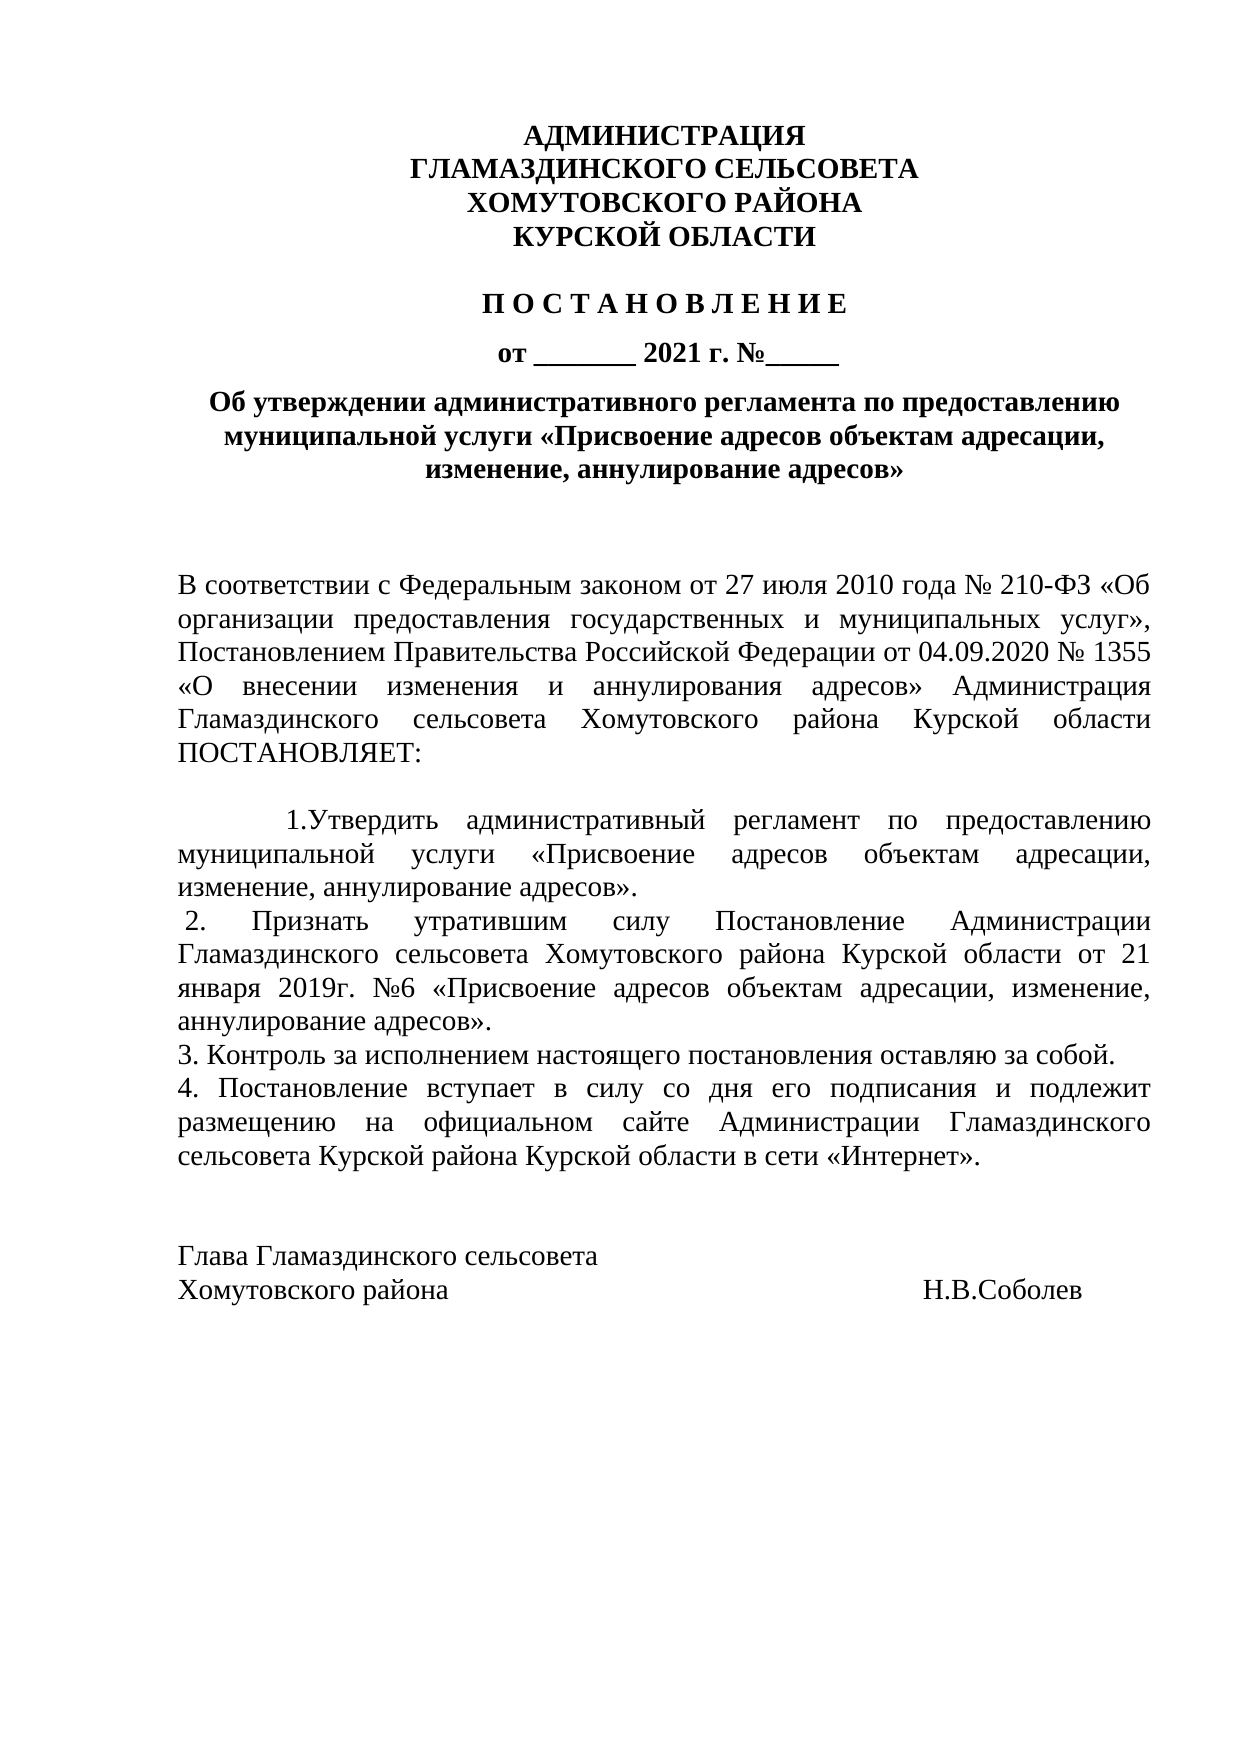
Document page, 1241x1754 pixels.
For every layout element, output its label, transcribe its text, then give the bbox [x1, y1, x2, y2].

text Глава Гламаздинского сельсовета [177, 1238, 1152, 1272]
text П О С Т А Н О В Л Е Н И Е [177, 286, 1152, 319]
text КУРСКОЙ ОБЛАСТИ [177, 219, 1152, 252]
text Хомутовского района Н.В.Соболев [177, 1272, 1152, 1305]
text Об утверждении административного регламента по предоставлению муниципальной услуги «Присвоение адресов объектам адресации, изменение, аннулирование адресов» [177, 384, 1152, 485]
text ХОМУТОВСКОГО РАЙОНА [177, 185, 1152, 219]
text В соответствии с Федеральным законом от 27 июля 2010 года № 210-ФЗ «Об организации предоставления государственных и муниципальных услуг», Постановлением Правительства Российской Федерации от 04.09.2020 № 1355 «О внесении изменения и аннулирования адресов» Администрация Гламаздинского сельсовета Хомутовского района Курской области ПОСТАНОВЛЯЕТ: [177, 567, 1152, 769]
text 4. Постановление вступает в силу со дня его подписания и подлежит размещению на официальном сайте Администрации Гламаздинского сельсовета Курской района Курской области в сети «Интернет». [177, 1071, 1152, 1171]
text ГЛАМАЗДИНСКОГО СЕЛЬСОВЕТА [177, 152, 1152, 185]
text АДМИНИСТРАЦИЯ [177, 118, 1152, 152]
text 3. Контроль за исполнением настоящего постановления оставляю за собой. [177, 1037, 1152, 1071]
text от _______ 2021 г. №_____ [177, 335, 1152, 368]
text 1.Утвердить административный регламент по предоставлению муниципальной услуги «Присвоение адресов объектам адресации, изменение, аннулирование адресов». [177, 802, 1152, 903]
text 2. Признать утратившим силу Постановление Администрации Гламаздинского сельсовета Хомутовского района Курской области от 21 января 2019г. №6 «Присвоение адресов объектам адресации, изменение, аннулирование адресов». [177, 903, 1152, 1037]
